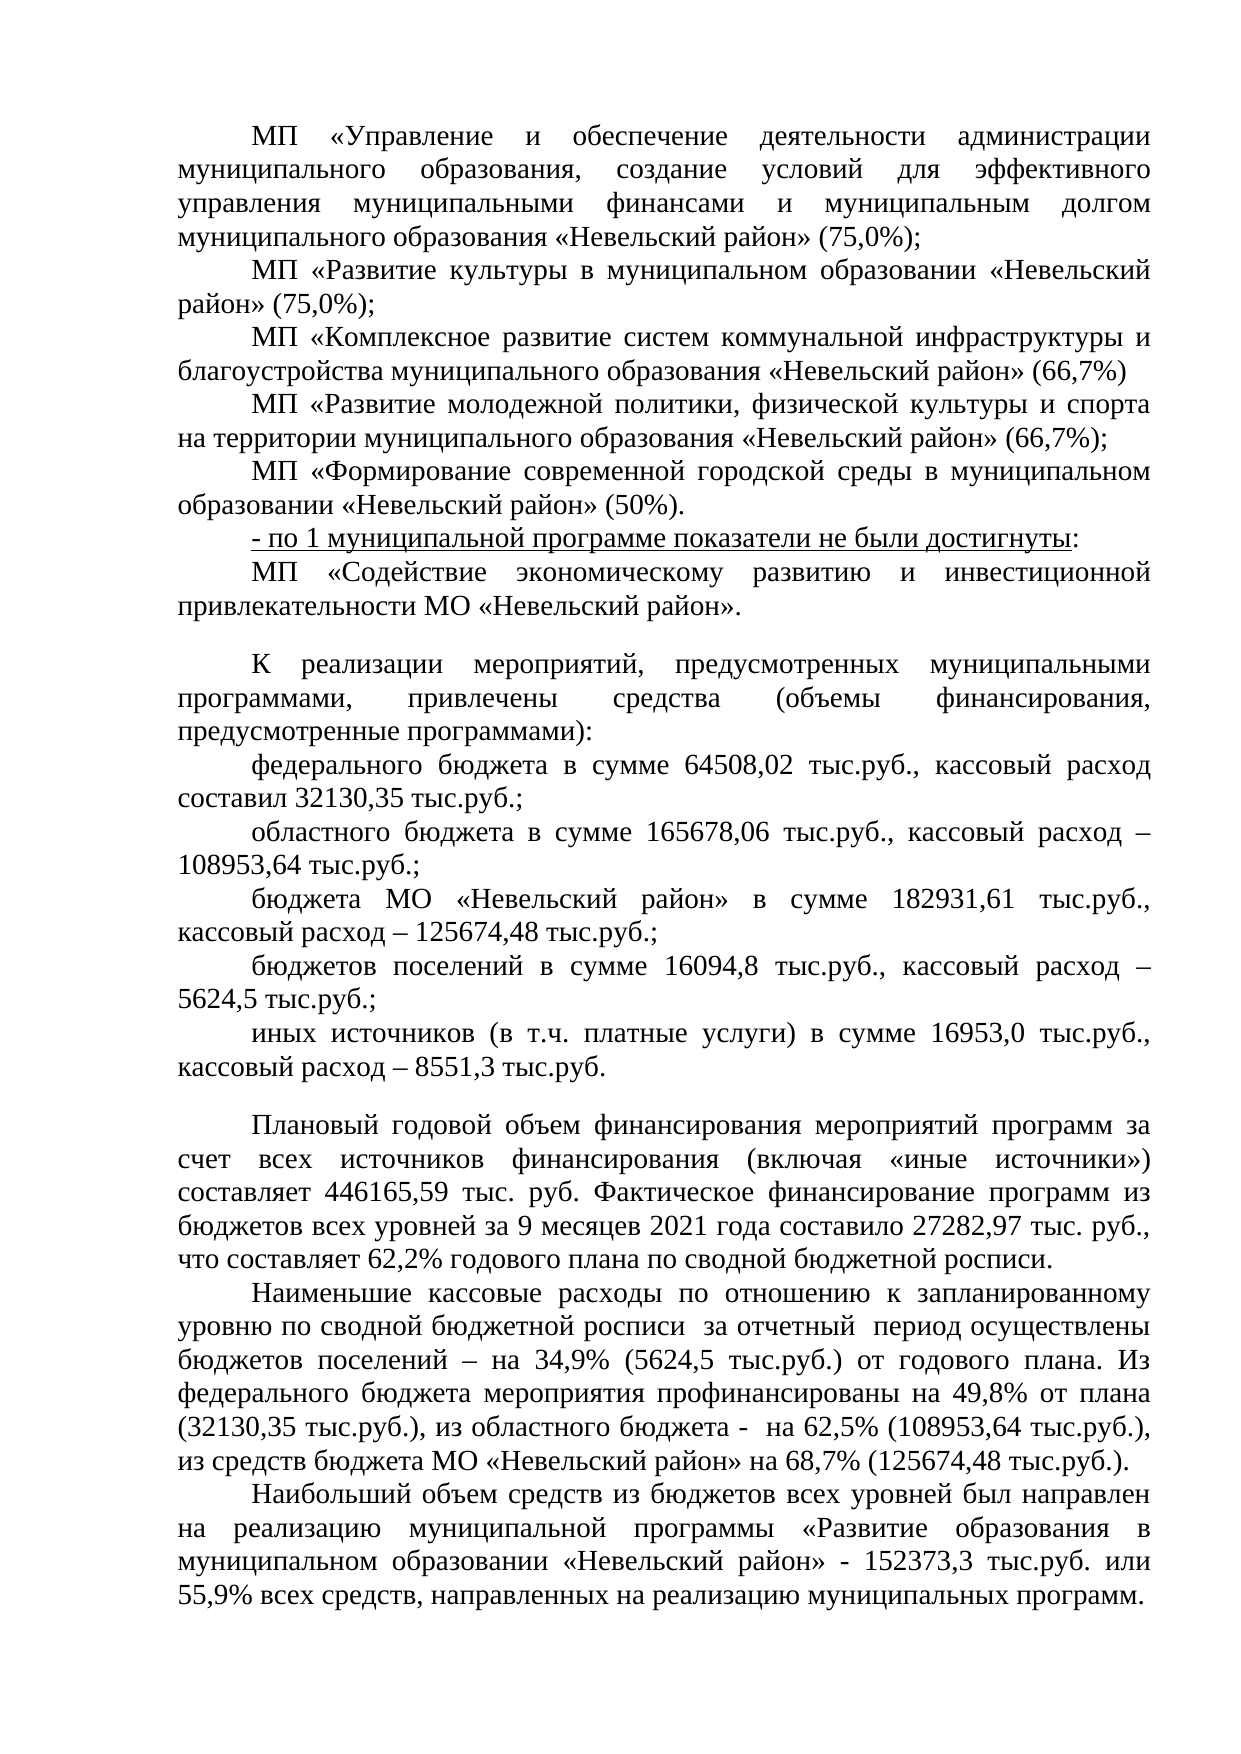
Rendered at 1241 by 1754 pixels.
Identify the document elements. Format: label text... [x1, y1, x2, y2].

text МП «Формирование современной городской среды в муниципальном образовании «Невельский район» (50%). [177, 453, 1152, 521]
text МП «Комплексное развитие систем коммунальной инфраструктуры и благоустройства муниципального образования «Невельский район» (66,7%) [177, 319, 1152, 386]
text федерального бюджета в сумме 64508,02 тыс.руб., кассовый расход составил 32130,35 тыс.руб.; [177, 747, 1152, 814]
text МП «Содействие экономическому развитию и инвестиционной привлекательности МО «Невельский район». [177, 554, 1152, 621]
text областного бюджета в сумме 165678,06 тыс.руб., кассовый расход – 108953,64 тыс.руб.; [177, 814, 1152, 881]
text МП «Управление и обеспечение деятельности администрации муниципального образования, создание условий для эффективного управления муниципальными финансами и муниципальным долгом муниципального образования «Невельский район» (75,0%); [177, 118, 1152, 252]
text Наименьшие кассовые расходы по отношению к запланированному уровню по сводной бюджетной росписи за отчетный период осуществлены бюджетов поселений – на 34,9% (5624,5 тыс.руб.) от годового плана. Из федерального бюджета мероприятия профинансированы на 49,8% от плана (32130,35 тыс.руб.), из областного бюджета - на 62,5% (108953,64 тыс.руб.), из средств бюджета МО «Невельский район» на 68,7% (125674,48 тыс.руб.). [177, 1275, 1152, 1476]
text МП «Развитие культуры в муниципальном образовании «Невельский район» (75,0%); [177, 252, 1152, 319]
text К реализации мероприятий, предусмотренных муниципальными программами, привлечены средства (объемы финансирования, предусмотренные программами): [177, 646, 1152, 747]
text МП «Развитие молодежной политики, физической культуры и спорта на территории муниципального образования «Невельский район» (66,7%); [177, 386, 1152, 453]
text бюджетов поселений в сумме 16094,8 тыс.руб., кассовый расход – 5624,5 тыс.руб.; [177, 948, 1152, 1015]
text - по 1 муниципальной программе показатели не были достигнуты: [177, 521, 1152, 554]
text бюджета МО «Невельский район» в сумме 182931,61 тыс.руб., кассовый расход – 125674,48 тыс.руб.; [177, 881, 1152, 948]
text иных источников (в т.ч. платные услуги) в сумме 16953,0 тыс.руб., кассовый расход – 8551,3 тыс.руб. [177, 1015, 1152, 1082]
text Наибольший объем средств из бюджетов всех уровней был направлен на реализацию муниципальной программы «Развитие образования в муниципальном образовании «Невельский район» - 152373,3 тыс.руб. или 55,9% всех средств, направленных на реализацию муниципальных программ. [177, 1476, 1152, 1610]
text Плановый годовой объем финансирования мероприятий программ за счет всех источников финансирования (включая «иные источники») составляет 446165,59 тыс. руб. Фактическое финансирование программ из бюджетов всех уровней за 9 месяцев 2021 года составило 27282,97 тыс. руб., что составляет 62,2% годового плана по сводной бюджетной росписи. [177, 1107, 1152, 1275]
